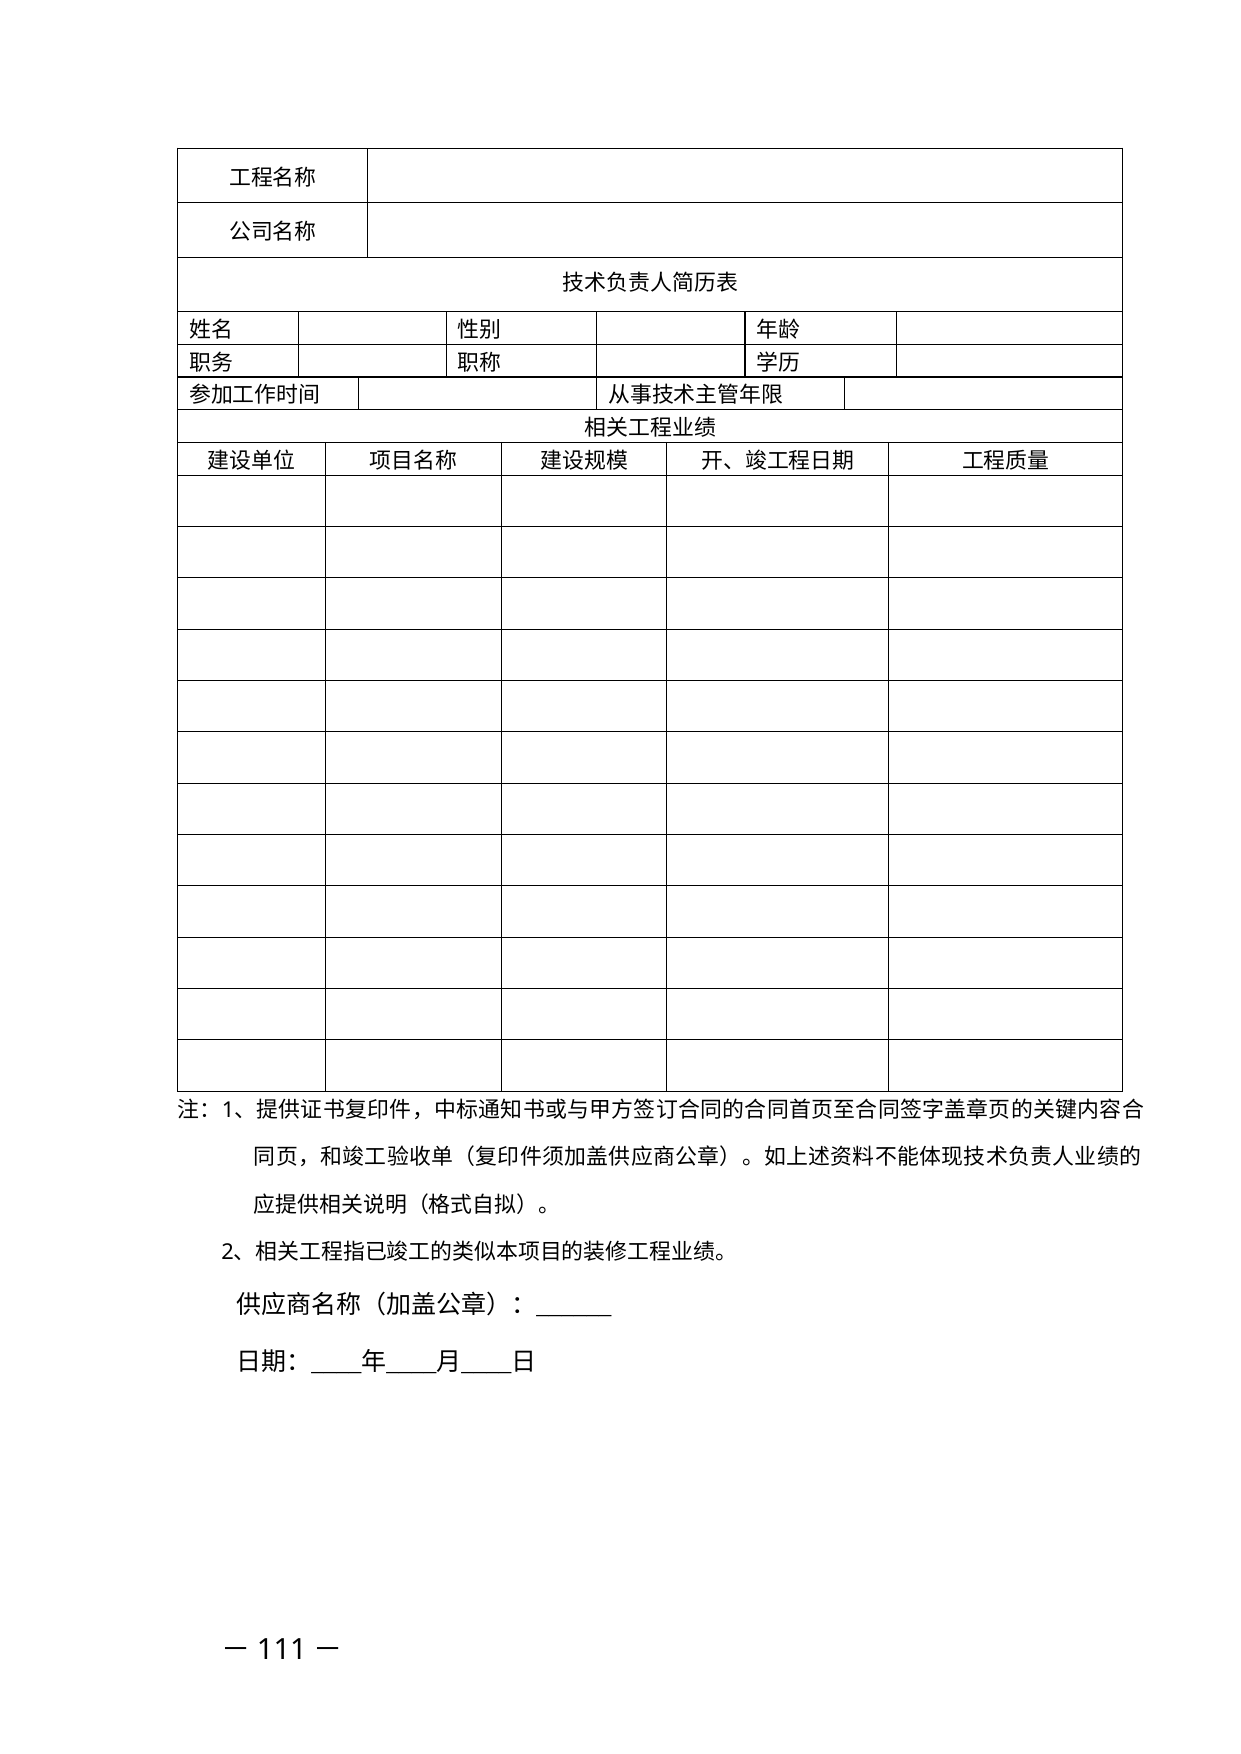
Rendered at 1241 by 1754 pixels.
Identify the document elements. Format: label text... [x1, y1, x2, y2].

table_cell 年龄 [746, 312, 896, 344]
table_cell [889, 784, 1122, 834]
table_cell [889, 886, 1122, 937]
table_cell [178, 681, 325, 731]
table_cell [326, 476, 501, 526]
table_cell [299, 345, 446, 376]
table_cell [897, 345, 1122, 376]
table_cell 相关工程业绩 [178, 410, 1122, 442]
table_cell [326, 527, 501, 577]
table_cell [359, 378, 596, 409]
table_cell [889, 476, 1122, 526]
table_cell 工程质量 [889, 443, 1122, 474]
table_cell [178, 784, 325, 834]
table_cell 开、竣工程日期 [667, 443, 888, 474]
table_cell 公司名称 [178, 203, 367, 257]
table_cell [889, 681, 1122, 731]
table_cell 建设单位 [178, 443, 325, 474]
table_cell 从事技术主管年限 [597, 378, 844, 409]
table_cell [326, 630, 501, 680]
table_cell [502, 886, 666, 937]
table_cell [667, 1040, 888, 1091]
table_cell [502, 1040, 666, 1091]
table_cell [326, 784, 501, 834]
table_cell 参加工作时间 [178, 378, 358, 409]
table_cell [178, 938, 325, 988]
table_cell [502, 630, 666, 680]
table_cell [889, 630, 1122, 680]
table_cell [502, 784, 666, 834]
table_cell [597, 345, 744, 376]
table_cell 项目名称 [326, 443, 501, 474]
table_cell [368, 203, 1122, 257]
table_header [368, 149, 1122, 202]
table_cell [502, 989, 666, 1039]
table_cell [667, 732, 888, 783]
table_cell [502, 527, 666, 577]
text 供应商名称（加盖公章）：______ [177, 1284, 1084, 1321]
table_cell [178, 835, 325, 885]
table_cell 技术负责人简历表 [178, 258, 1122, 311]
table_cell [889, 938, 1122, 988]
table_cell [597, 312, 744, 344]
table_cell [502, 835, 666, 885]
table_cell [889, 989, 1122, 1039]
table_cell [502, 476, 666, 526]
table_cell [889, 835, 1122, 885]
table_cell [502, 938, 666, 988]
text 注：1、提供证书复印件，中标通知书或与甲方签订合同的合同首页至合同签字盖章页的关键内容合同页，和竣工验收单（复印件须加盖供应商公章）。如上述资料不能体现技术负责人业绩的应提供相关说明（格式自拟）。 [177, 1092, 1144, 1218]
table_cell 姓名 [178, 312, 298, 344]
table_cell [667, 578, 888, 628]
table_cell [326, 732, 501, 783]
table_cell [178, 578, 325, 628]
table_cell [502, 681, 666, 731]
table_header 工程名称 [178, 149, 367, 202]
table_cell [667, 989, 888, 1039]
table_cell [667, 527, 888, 577]
table_cell [897, 312, 1122, 344]
table_cell [178, 989, 325, 1039]
table_cell [178, 1040, 325, 1091]
table_cell [299, 312, 446, 344]
table_cell [667, 784, 888, 834]
table_cell [326, 578, 501, 628]
table_cell [178, 476, 325, 526]
table_cell [667, 835, 888, 885]
table_cell [178, 886, 325, 937]
text 日期：____年____月____日 [177, 1342, 1084, 1378]
table_cell [326, 1040, 501, 1091]
table_cell [326, 938, 501, 988]
table_cell 职称 [447, 345, 596, 376]
table_cell [667, 886, 888, 937]
table_cell [178, 732, 325, 783]
table_cell 建设规模 [502, 443, 666, 474]
table_cell [889, 1040, 1122, 1091]
table_cell [326, 989, 501, 1039]
table_cell [667, 476, 888, 526]
table_cell [667, 630, 888, 680]
table_cell 学历 [746, 345, 896, 376]
table_cell [889, 732, 1122, 783]
table_cell [502, 732, 666, 783]
table_cell [889, 578, 1122, 628]
table_cell [326, 681, 501, 731]
table_cell [326, 835, 501, 885]
table_cell 性别 [447, 312, 596, 344]
table_cell [667, 681, 888, 731]
text 2、相关工程指已竣工的类似本项目的装修工程业绩。 [221, 1234, 1122, 1266]
table_cell [889, 527, 1122, 577]
table_cell [326, 886, 501, 937]
table_cell [178, 527, 325, 577]
table_cell [178, 630, 325, 680]
table_cell [502, 578, 666, 628]
table_cell 职务 [178, 345, 298, 376]
table_cell [667, 938, 888, 988]
table_cell [845, 378, 1122, 409]
